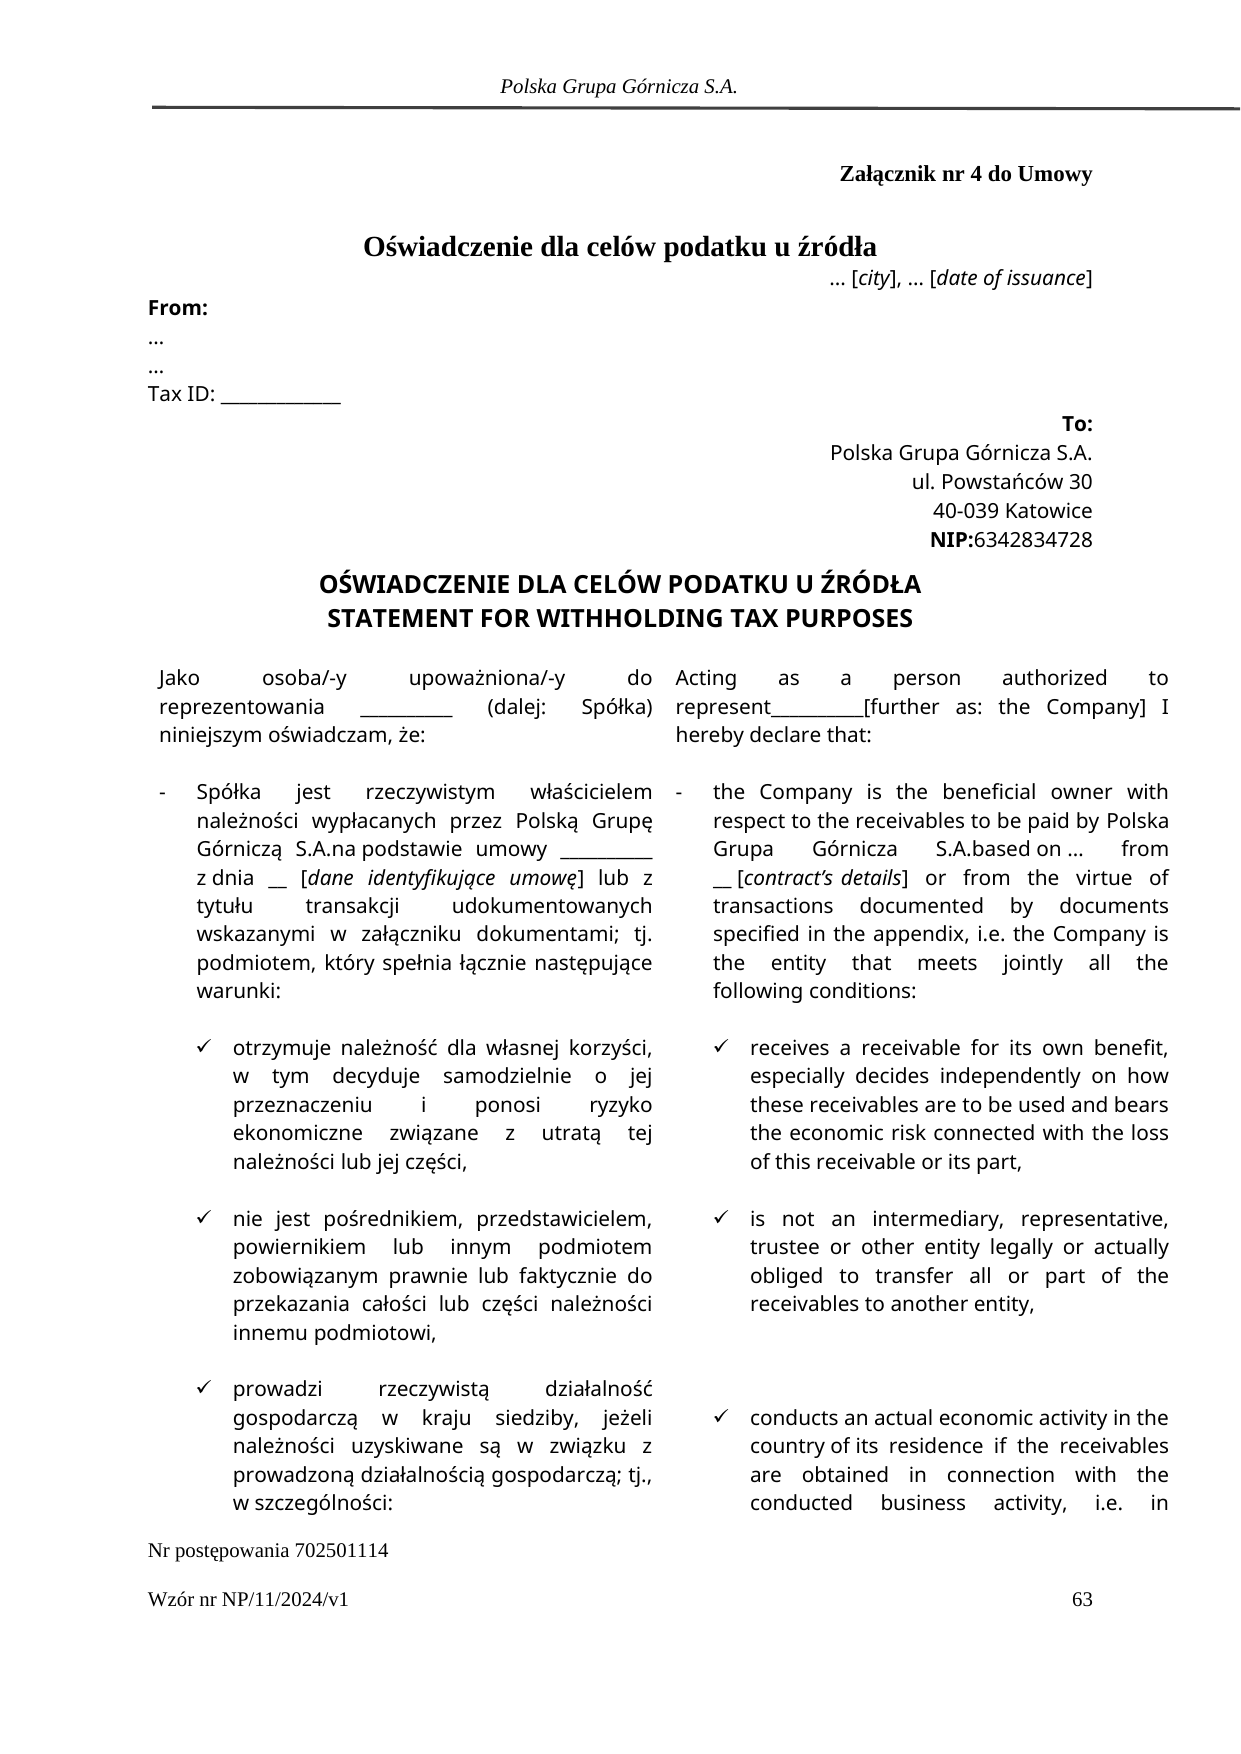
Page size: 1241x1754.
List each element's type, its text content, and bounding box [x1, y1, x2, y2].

text STATEMENT FOR WITHHOLDING TAX PURPOSES [148, 600, 1093, 634]
text 40-039 Katowice [148, 495, 1093, 524]
text Tax ID: _____________ [148, 379, 1093, 408]
text NIP:6342834728 [148, 524, 1093, 554]
text … [148, 350, 1093, 379]
text … [148, 321, 1093, 350]
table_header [664, 664, 1181, 1517]
text Oświadczenie dla celów podatku u źródła [148, 229, 1093, 263]
text OŚWIADCZENIE DLA CELÓW PODATKU U ŹRÓDŁA [148, 566, 1093, 600]
text Polska Grupa Górnicza S.A. [148, 437, 1093, 466]
text Załącznik nr 4 do Umowy [148, 160, 1093, 186]
text From: [148, 292, 1093, 321]
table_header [148, 664, 664, 1517]
text ul. Powstańców 30 [148, 466, 1093, 495]
text ... [city], … [date of issuance] [148, 263, 1093, 292]
text To: [148, 408, 1093, 437]
